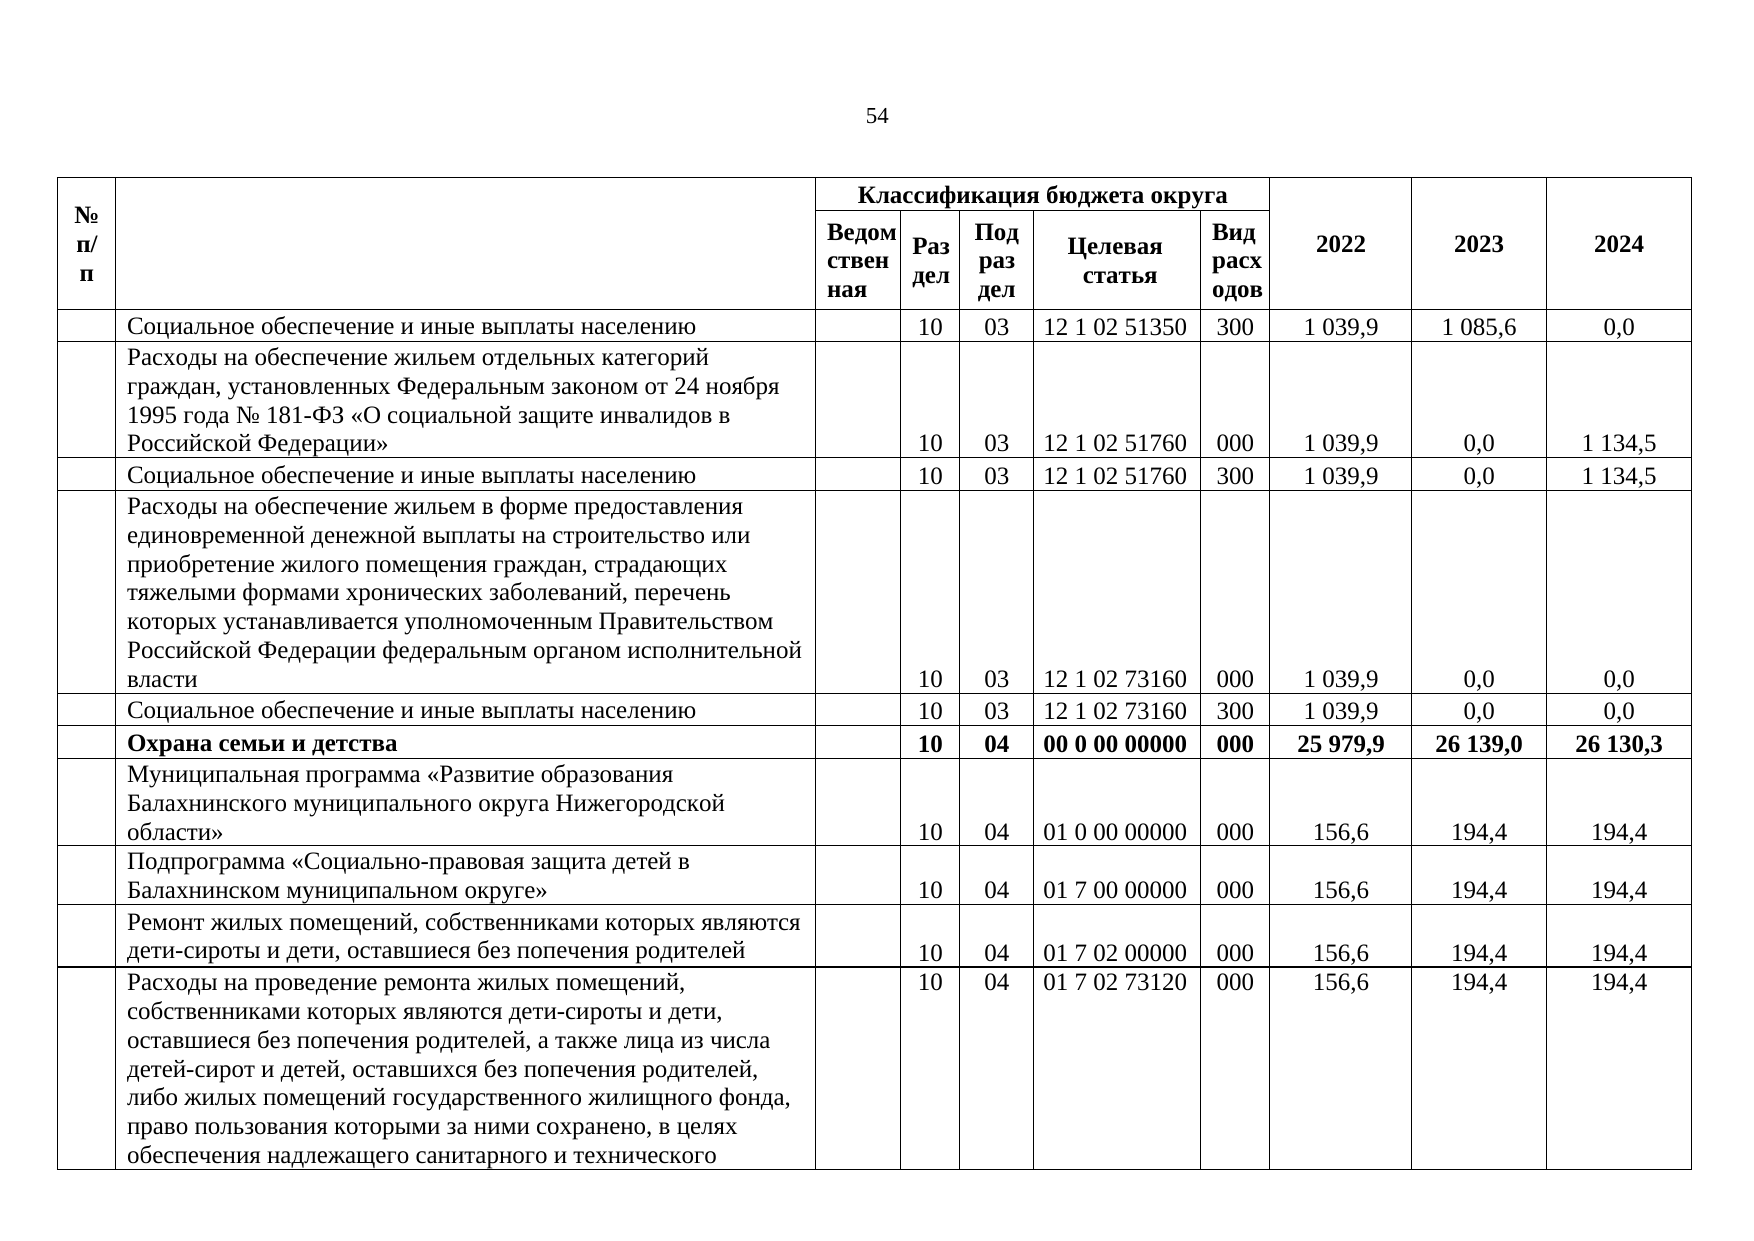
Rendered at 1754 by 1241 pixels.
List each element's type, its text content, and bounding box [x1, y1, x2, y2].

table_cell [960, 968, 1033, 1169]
table_cell Вид расходов [1201, 211, 1269, 308]
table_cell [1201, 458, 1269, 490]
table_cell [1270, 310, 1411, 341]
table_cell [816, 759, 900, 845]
table_header 2024 [1547, 178, 1691, 308]
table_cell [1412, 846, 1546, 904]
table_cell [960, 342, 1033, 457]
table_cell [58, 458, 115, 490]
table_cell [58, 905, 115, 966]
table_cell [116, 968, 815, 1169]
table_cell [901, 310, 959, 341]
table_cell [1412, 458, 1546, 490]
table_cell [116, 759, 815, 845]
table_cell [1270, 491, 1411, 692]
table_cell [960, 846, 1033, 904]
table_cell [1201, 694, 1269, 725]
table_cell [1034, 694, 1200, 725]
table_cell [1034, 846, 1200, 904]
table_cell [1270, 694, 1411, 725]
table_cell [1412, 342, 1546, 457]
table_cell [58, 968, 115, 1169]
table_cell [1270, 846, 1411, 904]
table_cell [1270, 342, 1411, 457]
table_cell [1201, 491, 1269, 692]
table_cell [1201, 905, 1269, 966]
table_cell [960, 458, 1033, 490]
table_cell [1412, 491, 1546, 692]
table_header [116, 178, 815, 308]
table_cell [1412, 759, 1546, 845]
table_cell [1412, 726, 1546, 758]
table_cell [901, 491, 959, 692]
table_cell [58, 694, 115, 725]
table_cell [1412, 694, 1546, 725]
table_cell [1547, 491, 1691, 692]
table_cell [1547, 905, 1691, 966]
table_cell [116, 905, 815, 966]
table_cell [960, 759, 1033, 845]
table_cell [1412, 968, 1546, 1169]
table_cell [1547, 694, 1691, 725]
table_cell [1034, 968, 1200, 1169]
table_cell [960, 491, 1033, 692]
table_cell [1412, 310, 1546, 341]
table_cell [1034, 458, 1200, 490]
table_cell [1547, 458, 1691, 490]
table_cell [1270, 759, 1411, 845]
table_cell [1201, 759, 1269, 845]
table_header 2022 [1270, 178, 1411, 308]
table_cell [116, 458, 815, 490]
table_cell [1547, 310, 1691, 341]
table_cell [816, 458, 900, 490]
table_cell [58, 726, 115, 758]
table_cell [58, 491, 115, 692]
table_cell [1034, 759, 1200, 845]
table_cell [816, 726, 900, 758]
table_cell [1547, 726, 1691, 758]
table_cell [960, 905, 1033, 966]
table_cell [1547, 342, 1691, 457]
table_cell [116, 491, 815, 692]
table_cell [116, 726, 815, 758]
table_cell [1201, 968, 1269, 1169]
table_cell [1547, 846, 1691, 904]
table_header № п/п [58, 178, 115, 308]
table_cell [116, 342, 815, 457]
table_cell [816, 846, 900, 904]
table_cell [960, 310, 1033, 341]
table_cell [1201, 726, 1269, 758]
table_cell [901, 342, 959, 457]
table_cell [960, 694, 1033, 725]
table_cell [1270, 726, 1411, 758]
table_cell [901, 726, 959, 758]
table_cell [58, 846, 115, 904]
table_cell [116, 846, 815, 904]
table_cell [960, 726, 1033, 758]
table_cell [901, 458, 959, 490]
table_header Классификация бюджета округа [816, 178, 1269, 210]
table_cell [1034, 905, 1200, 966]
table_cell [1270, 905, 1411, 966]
table_cell Ведом ствен ная [816, 211, 900, 308]
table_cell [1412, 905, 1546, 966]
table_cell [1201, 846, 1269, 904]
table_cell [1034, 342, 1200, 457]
table_cell Раз дел [901, 211, 959, 308]
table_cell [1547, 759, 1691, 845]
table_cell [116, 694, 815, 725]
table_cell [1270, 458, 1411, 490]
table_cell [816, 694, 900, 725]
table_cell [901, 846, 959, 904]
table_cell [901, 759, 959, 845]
table_cell Под раз дел [960, 211, 1033, 308]
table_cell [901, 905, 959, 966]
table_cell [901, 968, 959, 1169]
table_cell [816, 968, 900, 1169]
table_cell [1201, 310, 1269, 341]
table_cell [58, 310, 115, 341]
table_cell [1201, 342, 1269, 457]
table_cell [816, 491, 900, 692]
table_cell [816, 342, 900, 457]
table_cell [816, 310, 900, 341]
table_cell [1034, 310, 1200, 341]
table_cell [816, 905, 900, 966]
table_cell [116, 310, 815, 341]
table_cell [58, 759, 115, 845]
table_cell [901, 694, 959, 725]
table_cell Целевая статья [1034, 211, 1200, 308]
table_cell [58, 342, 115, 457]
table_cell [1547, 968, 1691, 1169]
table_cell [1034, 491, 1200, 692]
table_header 2023 [1412, 178, 1546, 308]
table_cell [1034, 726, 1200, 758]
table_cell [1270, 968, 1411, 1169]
